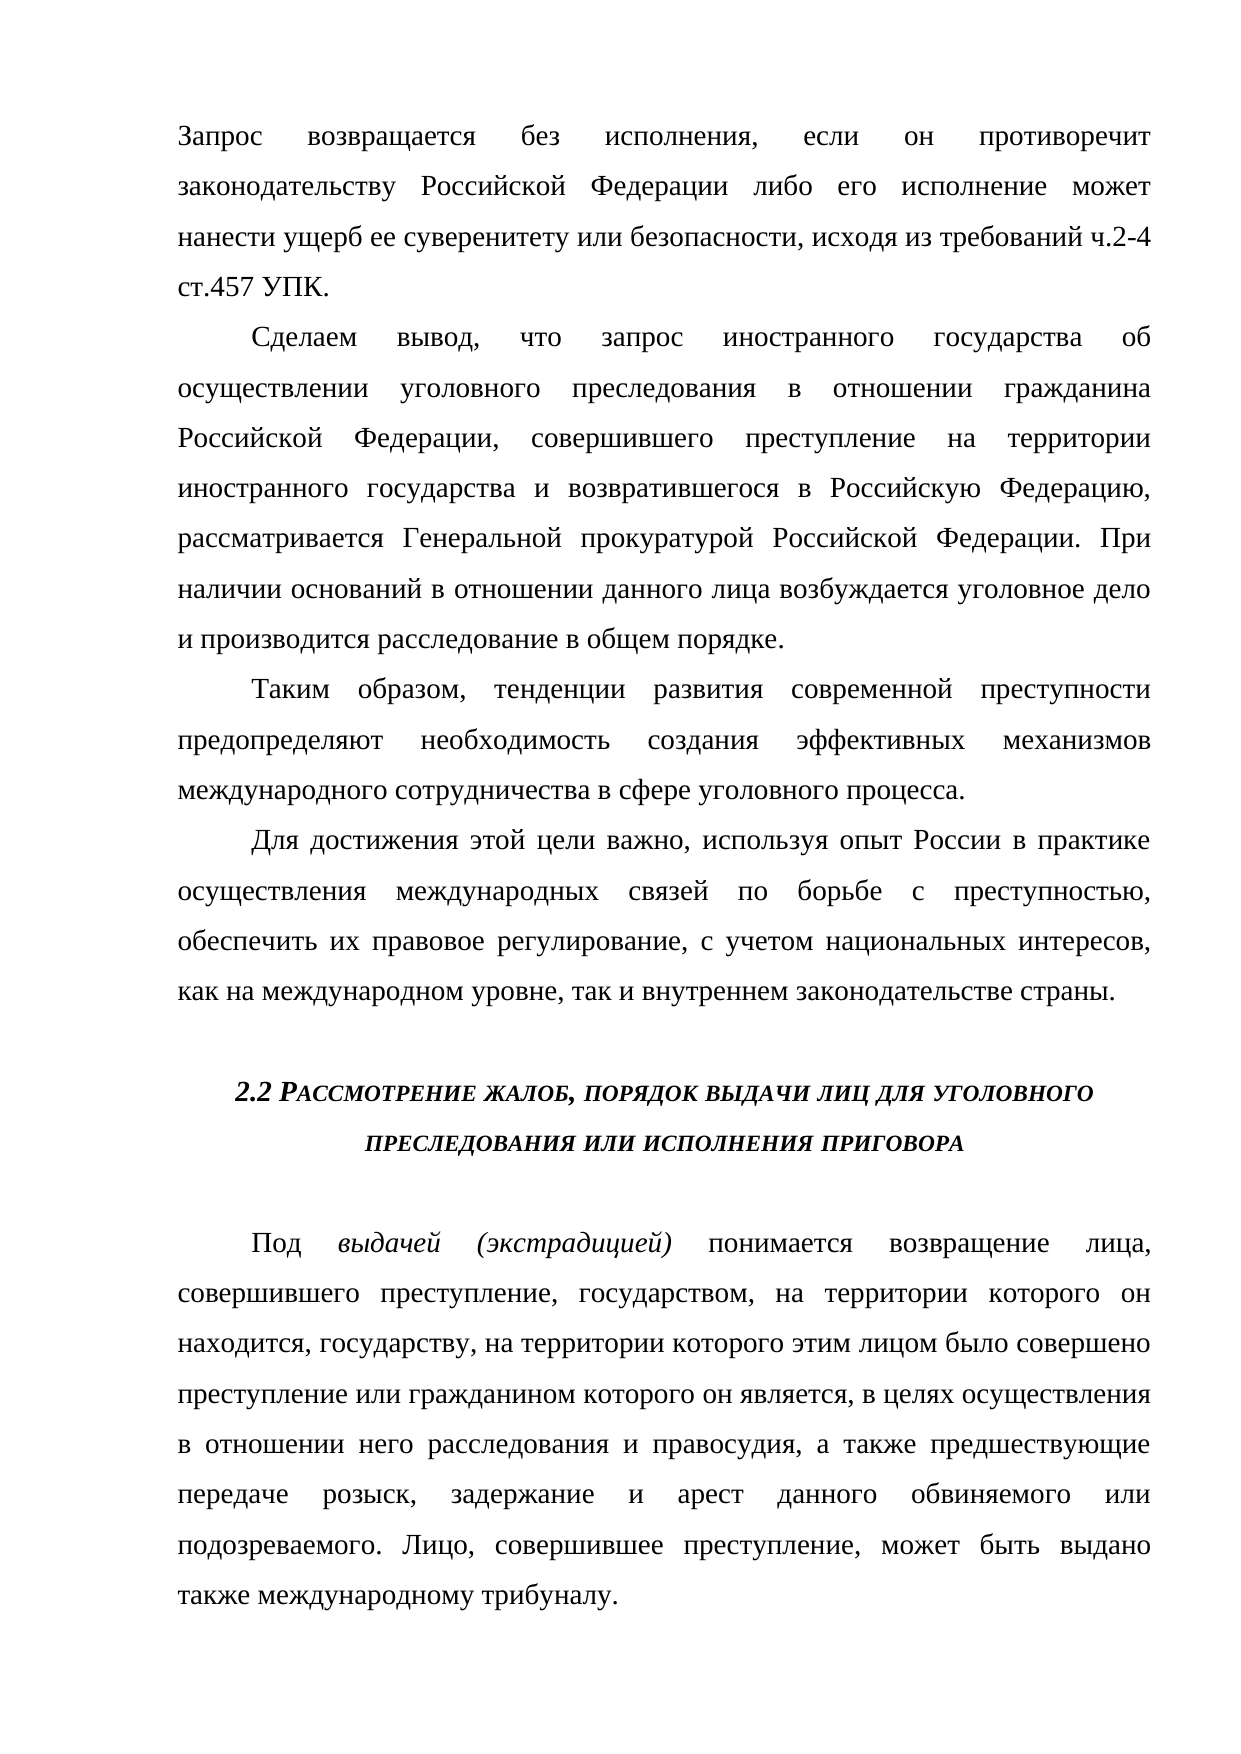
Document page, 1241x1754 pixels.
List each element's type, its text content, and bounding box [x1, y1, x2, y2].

text Под выдачей (экстрадицией) понимается возвращение лица, совершившего преступление, государством, на территории которого он находится, государству, на территории которого этим лицом было совершено преступление или гражданином которого он является, в целях осуществления в отношении него расследования и правосудия, а также предшествующие передаче розыск, задержание и арест данного обвиняемого или подозреваемого. Лицо, совершившее преступление, может быть выдано также международному трибуналу. [177, 1225, 1152, 1611]
text Таким образом, тенденции развития современной преступности предопределяют необходимость создания эффективных механизмов международного сотрудничества в сфере уголовного процесса. [177, 672, 1152, 806]
text Сделаем вывод, что запрос иностранного государства об осуществлении уголовного преследования в отношении гражданина Российской Федерации, совершившего преступление на территории иностранного государства и возвратившегося в Российскую Федерацию, рассматривается Генеральной прокуратурой Российской Федерации. При наличии оснований в отношении данного лица возбуждается уголовное дело и производится расследование в общем порядке. [177, 319, 1152, 655]
text Для достижения этой цели важно, используя опыт России в практике осуществления международных связей по борьбе с преступностью, обеспечить их правовое регулирование, с учетом национальных интересов, как на международном уровне, так и внутреннем законодательстве страны. [177, 822, 1152, 1007]
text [177, 118, 1152, 303]
subtitle 2.2 Рассмотрение жалоб, порядок выдачи лиц для уголовного преследования или исполнения приговора [177, 1074, 1152, 1158]
